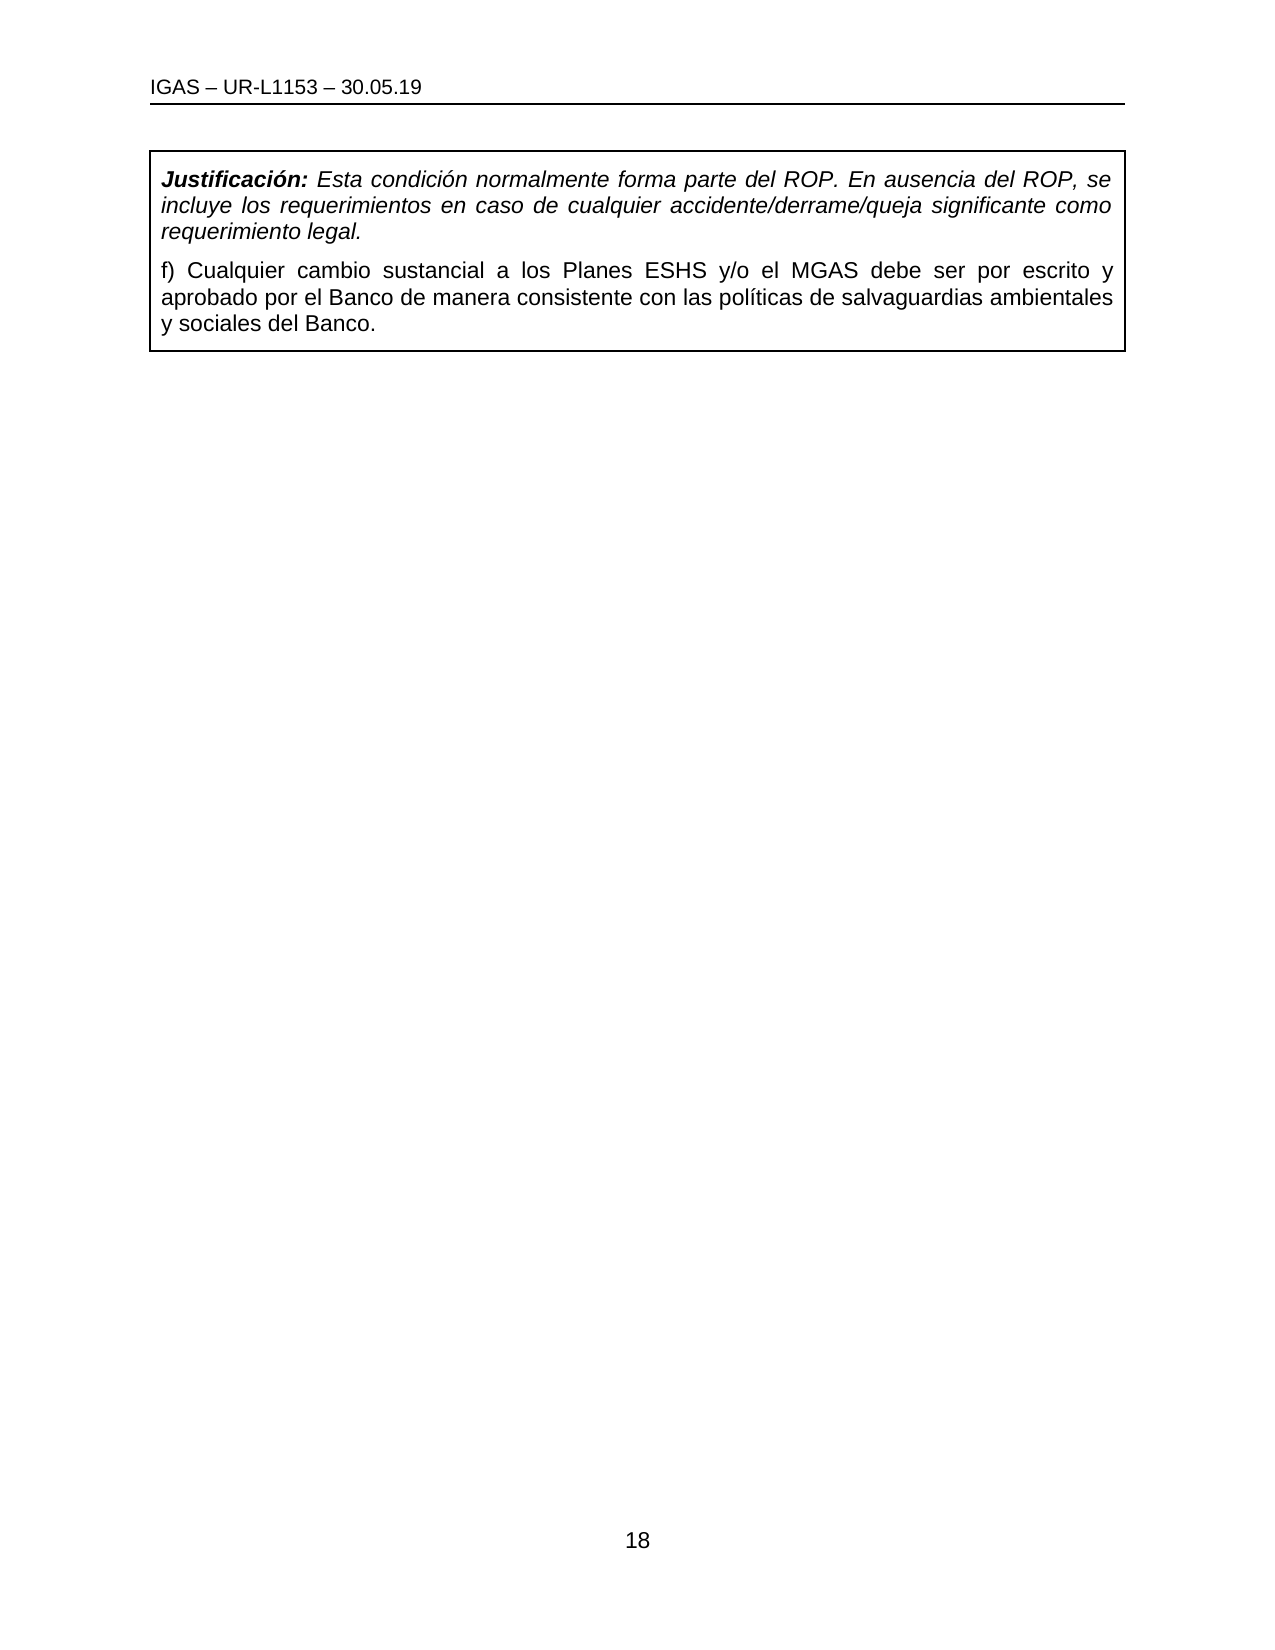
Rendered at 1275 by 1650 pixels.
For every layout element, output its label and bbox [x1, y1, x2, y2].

table_cell [151, 152, 1124, 350]
